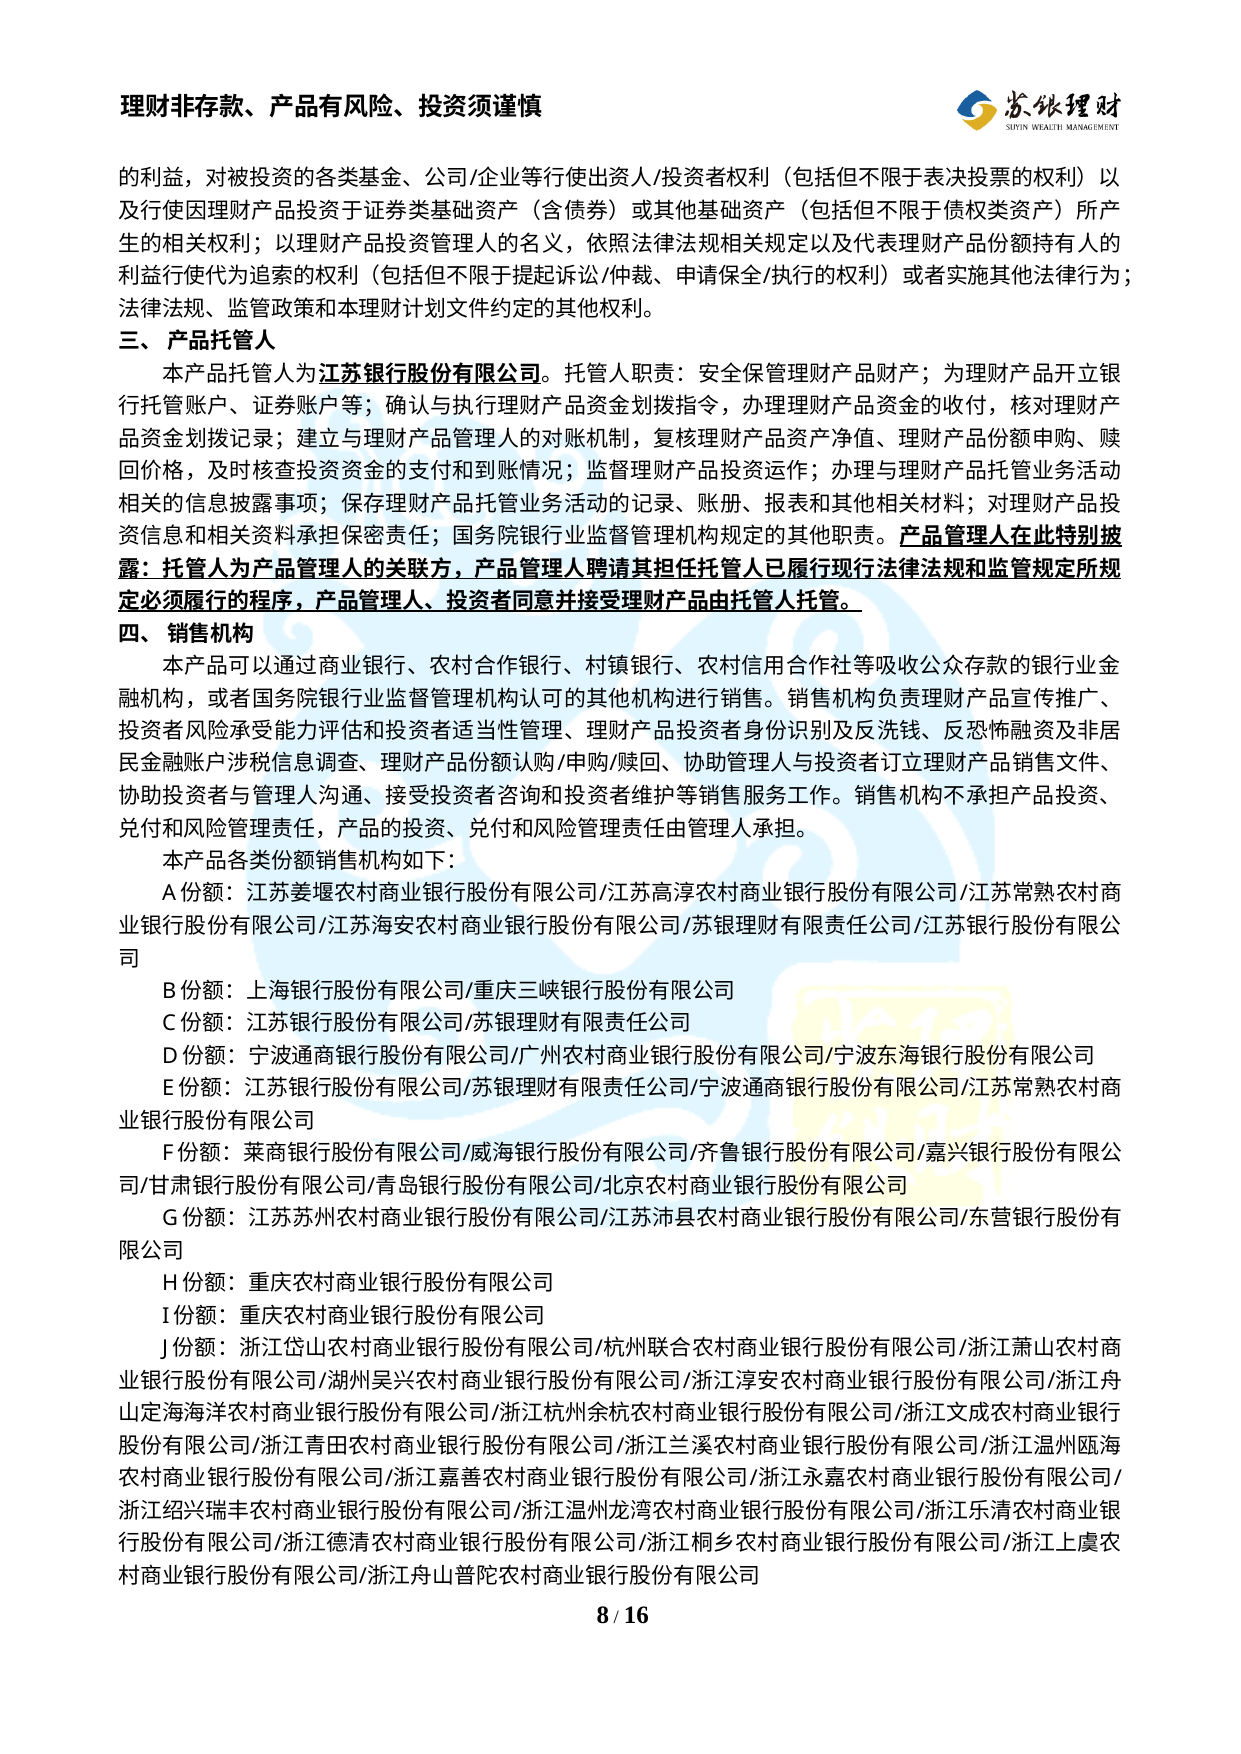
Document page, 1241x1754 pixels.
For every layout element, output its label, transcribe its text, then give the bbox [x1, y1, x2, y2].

list 本产品各类份额销售机构如下： [118, 843, 1122, 875]
list H份额：重庆农村商业银行股份有限公司 [118, 1265, 1122, 1298]
list F份额：莱商银行股份有限公司/威海银行股份有限公司/齐鲁银行股份有限公司/嘉兴银行股份有限公司/甘肃银行股份有限公司/青岛银行股份有限公司/北京农村商业银行股份有限公司 [118, 1135, 1122, 1200]
list 产品托管人 [118, 323, 1122, 355]
list I份额：重庆农村商业银行股份有限公司 [118, 1298, 1122, 1330]
list A份额：江苏姜堰农村商业银行股份有限公司/江苏高淳农村商业银行股份有限公司/江苏常熟农村商业银行股份有限公司/江苏海安农村商业银行股份有限公司/苏银理财有限责任公司/江苏银行股份有限公司 [118, 875, 1122, 973]
list J份额：浙江岱山农村商业银行股份有限公司/杭州联合农村商业银行股份有限公司/浙江萧山农村商业银行股份有限公司/湖州吴兴农村商业银行股份有限公司/浙江淳安农村商业银行股份有限公司/浙江舟山定海海洋农村商业银行股份有限公司/浙江杭州余杭农村商业银行股份有限公司/浙江文成农村商业银行股份有限公司/浙江青田农村商业银行股份有限公司/浙江兰溪农村商业银行股份有限公司/浙江温州瓯海农村商业银行股份有限公司/浙江嘉善农村商业银行股份有限公司/浙江永嘉农村商业银行股份有限公司/浙江绍兴瑞丰农村商业银行股份有限公司/浙江温州龙湾农村商业银行股份有限公司/浙江乐清农村商业银行股份有限公司/浙江德清农村商业银行股份有限公司/浙江桐乡农村商业银行股份有限公司/浙江上虞农村商业银行股份有限公司/浙江舟山普陀农村商业银行股份有限公司 [118, 1330, 1122, 1590]
list 本产品托管人为江苏银行股份有限公司。托管人职责：安全保管理财产品财产；为理财产品开立银行托管账户、证券账户等；确认与执行理财产品资金划拨指令，办理理财产品资金的收付，核对理财产品资金划拨记录；建立与理财产品管理人的对账机制，复核理财产品资产净值、理财产品份额申购、赎回价格，及时核查投资资金的支付和到账情况；监督理财产品投资运作；办理与理财产品托管业务活动相关的信息披露事项；保存理财产品托管业务活动的记录、账册、报表和其他相关材料；对理财产品投资信息和相关资料承担保密责任；国务院银行业监督管理机构规定的其他职责。产品管理人在此特别披露：托管人为产品管理人的关联方，产品管理人聘请其担任托管人已履行现行法律法规和监管规定所规定必须履行的程序，产品管理人、投资者同意并接受理财产品由托管人托管。 [118, 355, 1122, 615]
list B份额：上海银行股份有限公司/重庆三峡银行股份有限公司 [118, 973, 1122, 1005]
list D份额：宁波通商银行股份有限公司/广州农村商业银行股份有限公司/宁波东海银行股份有限公司 [118, 1038, 1122, 1070]
list C份额：江苏银行股份有限公司/苏银理财有限责任公司 [118, 1005, 1122, 1038]
picture [932, 72, 1151, 143]
list G份额：江苏苏州农村商业银行股份有限公司/江苏沛县农村商业银行股份有限公司/东营银行股份有限公司 [118, 1200, 1122, 1265]
list 本产品可以通过商业银行、农村合作银行、村镇银行、农村信用合作社等吸收公众存款的银行业金融机构，或者国务院银行业监督管理机构认可的其他机构进行销售。销售机构负责理财产品宣传推广、投资者风险承受能力评估和投资者适当性管理、理财产品投资者身份识别及反洗钱、反恐怖融资及非居民金融账户涉税信息调查、理财产品份额认购/申购/赎回、协助管理人与投资者订立理财产品销售文件、协助投资者与管理人沟通、接受投资者咨询和投资者维护等销售服务工作。销售机构不承担产品投资、兑付和风险管理责任，产品的投资、兑付和风险管理责任由管理人承担。 [118, 648, 1122, 843]
list E份额：江苏银行股份有限公司/苏银理财有限责任公司/宁波通商银行股份有限公司/江苏常熟农村商业银行股份有限公司 [118, 1070, 1122, 1135]
list 销售机构 [118, 615, 1122, 648]
